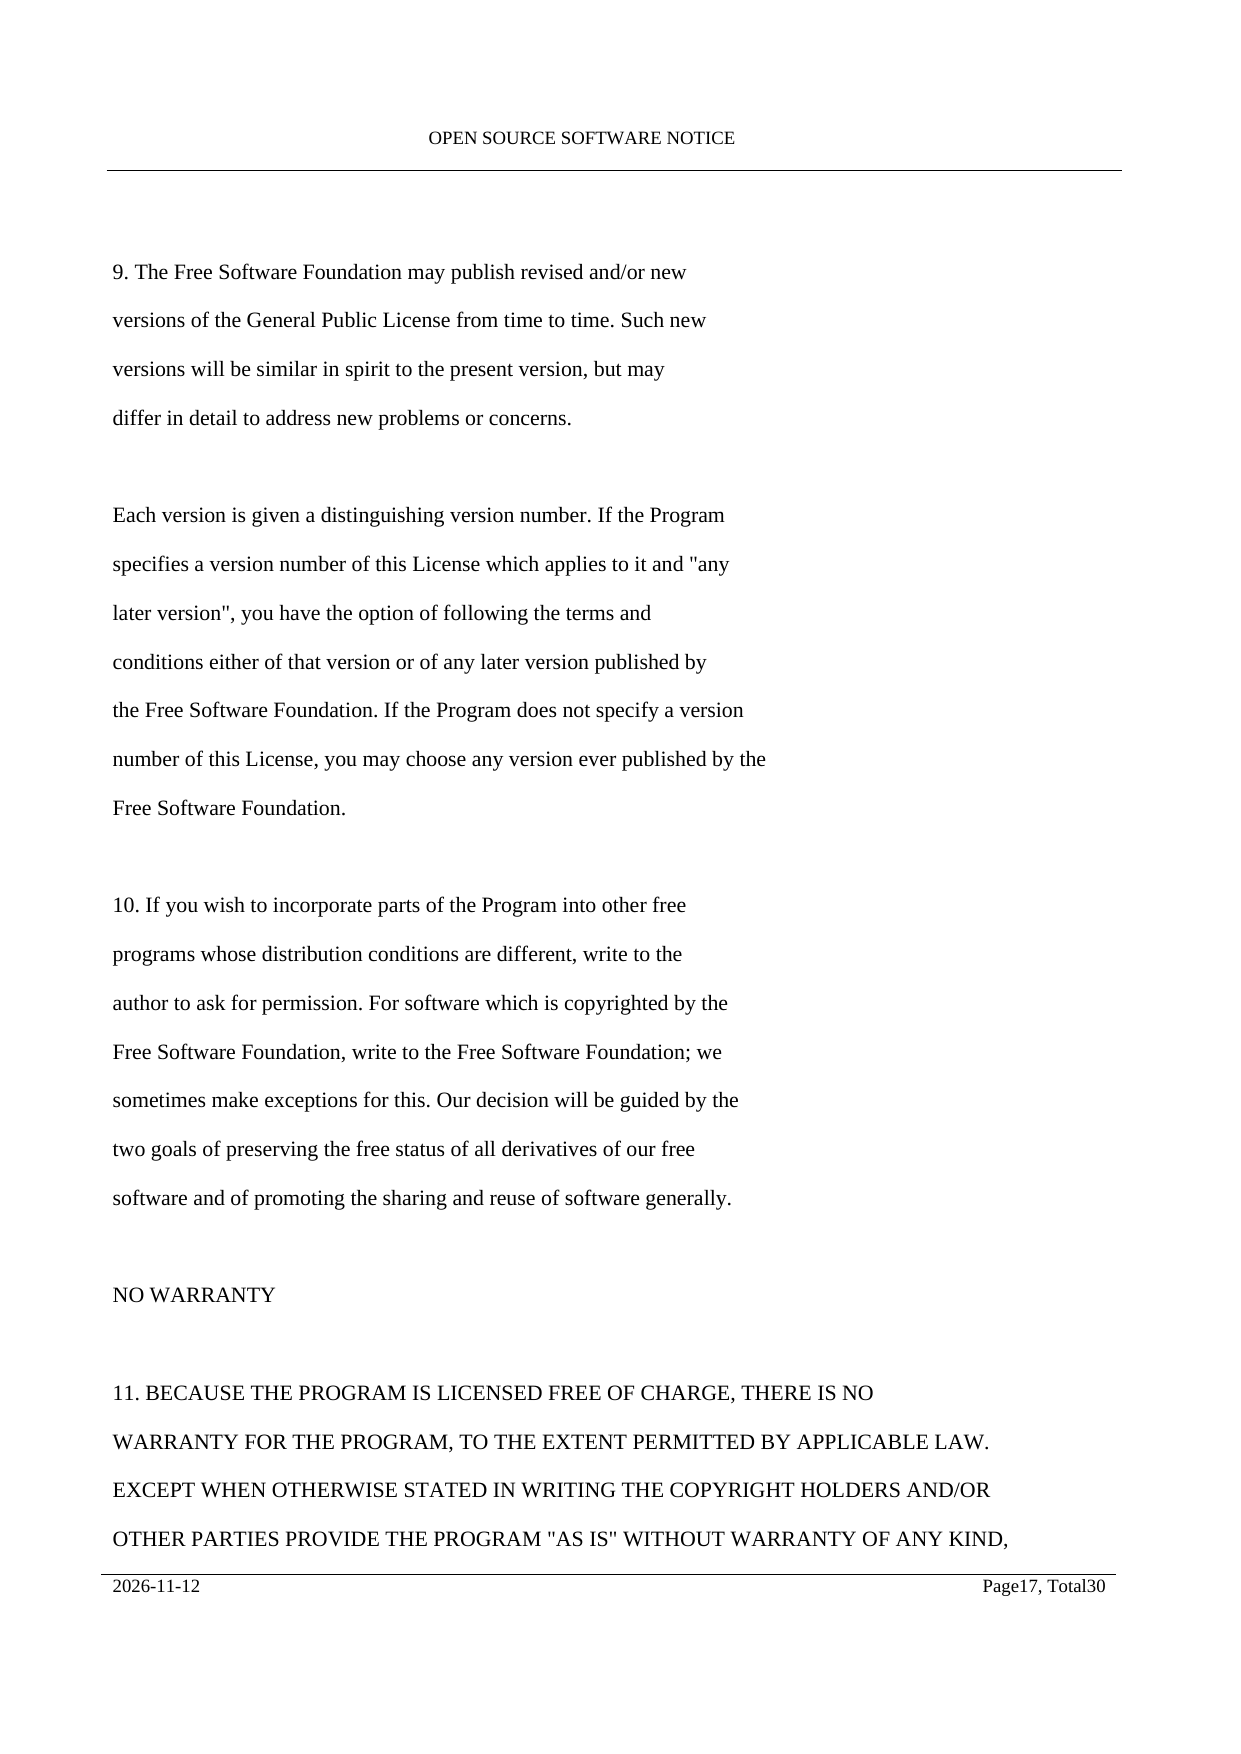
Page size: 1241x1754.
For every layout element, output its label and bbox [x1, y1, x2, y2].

text [112, 206, 1128, 1555]
